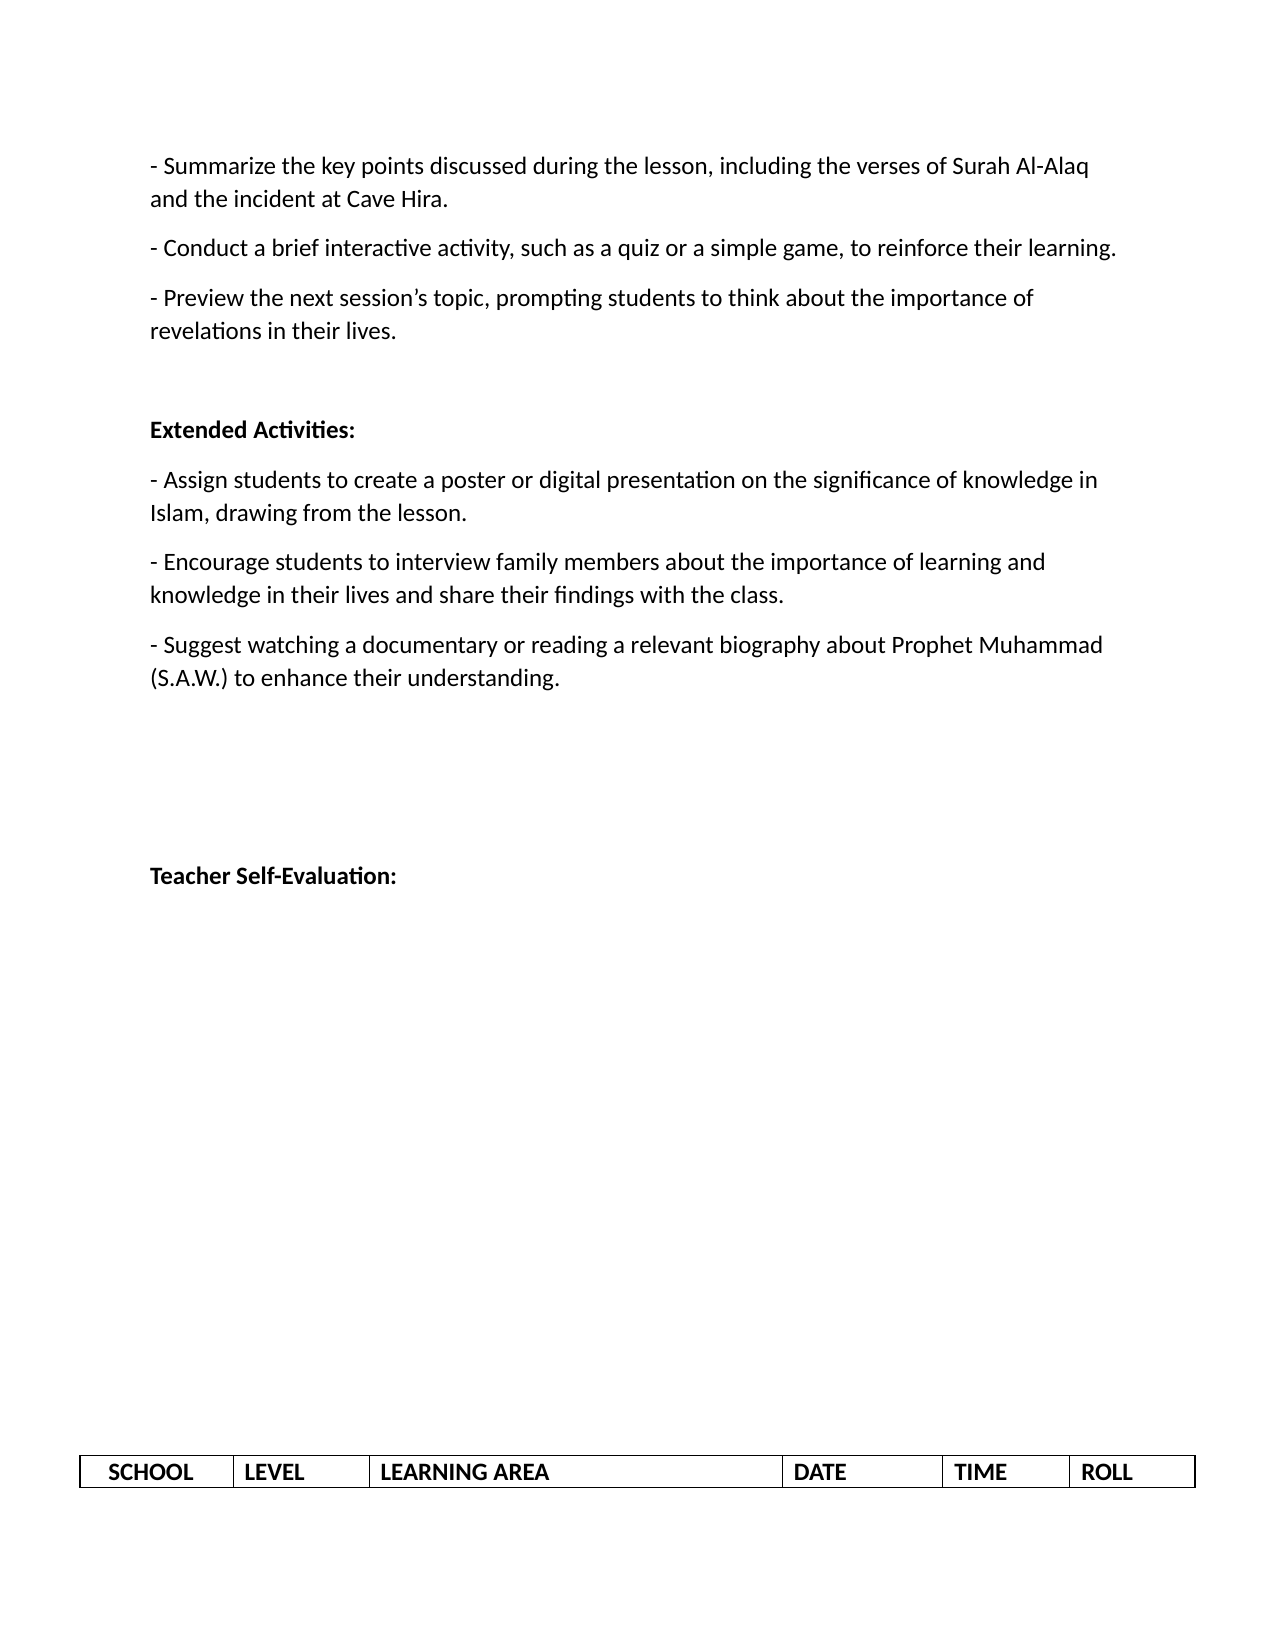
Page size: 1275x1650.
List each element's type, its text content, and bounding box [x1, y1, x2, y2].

table_header ROLL [1070, 1456, 1194, 1487]
text - Conduct a brief interactive activity, such as a quiz or a simple game, to reinforce their learning. [150, 232, 1125, 263]
text - Suggest watching a documentary or reading a relevant biography about Prophet Muhammad (S.A.W.) to enhance their understanding. [150, 629, 1125, 692]
table_header DATE [783, 1456, 942, 1487]
text - Assign students to create a poster or digital presentation on the significance of knowledge in Islam, drawing from the lesson. [150, 464, 1125, 527]
table_header SCHOOL [81, 1456, 233, 1487]
text Teacher Self-Evaluation: [150, 860, 1125, 891]
table_header TIME [943, 1456, 1069, 1487]
text - Encourage students to interview family members about the importance of learning and knowledge in their lives and share their findings with the class. [150, 546, 1125, 610]
text Extended Activities: [150, 414, 1125, 445]
table_header LEVEL [234, 1456, 369, 1487]
text - Preview the next session’s topic, prompting students to think about the importance of revelations in their lives. [150, 282, 1125, 346]
table_header LEARNING AREA [370, 1456, 782, 1487]
text - Summarize the key points discussed during the lesson, including the verses of Surah Al-Alaq and the incident at Cave Hira. [150, 150, 1125, 213]
